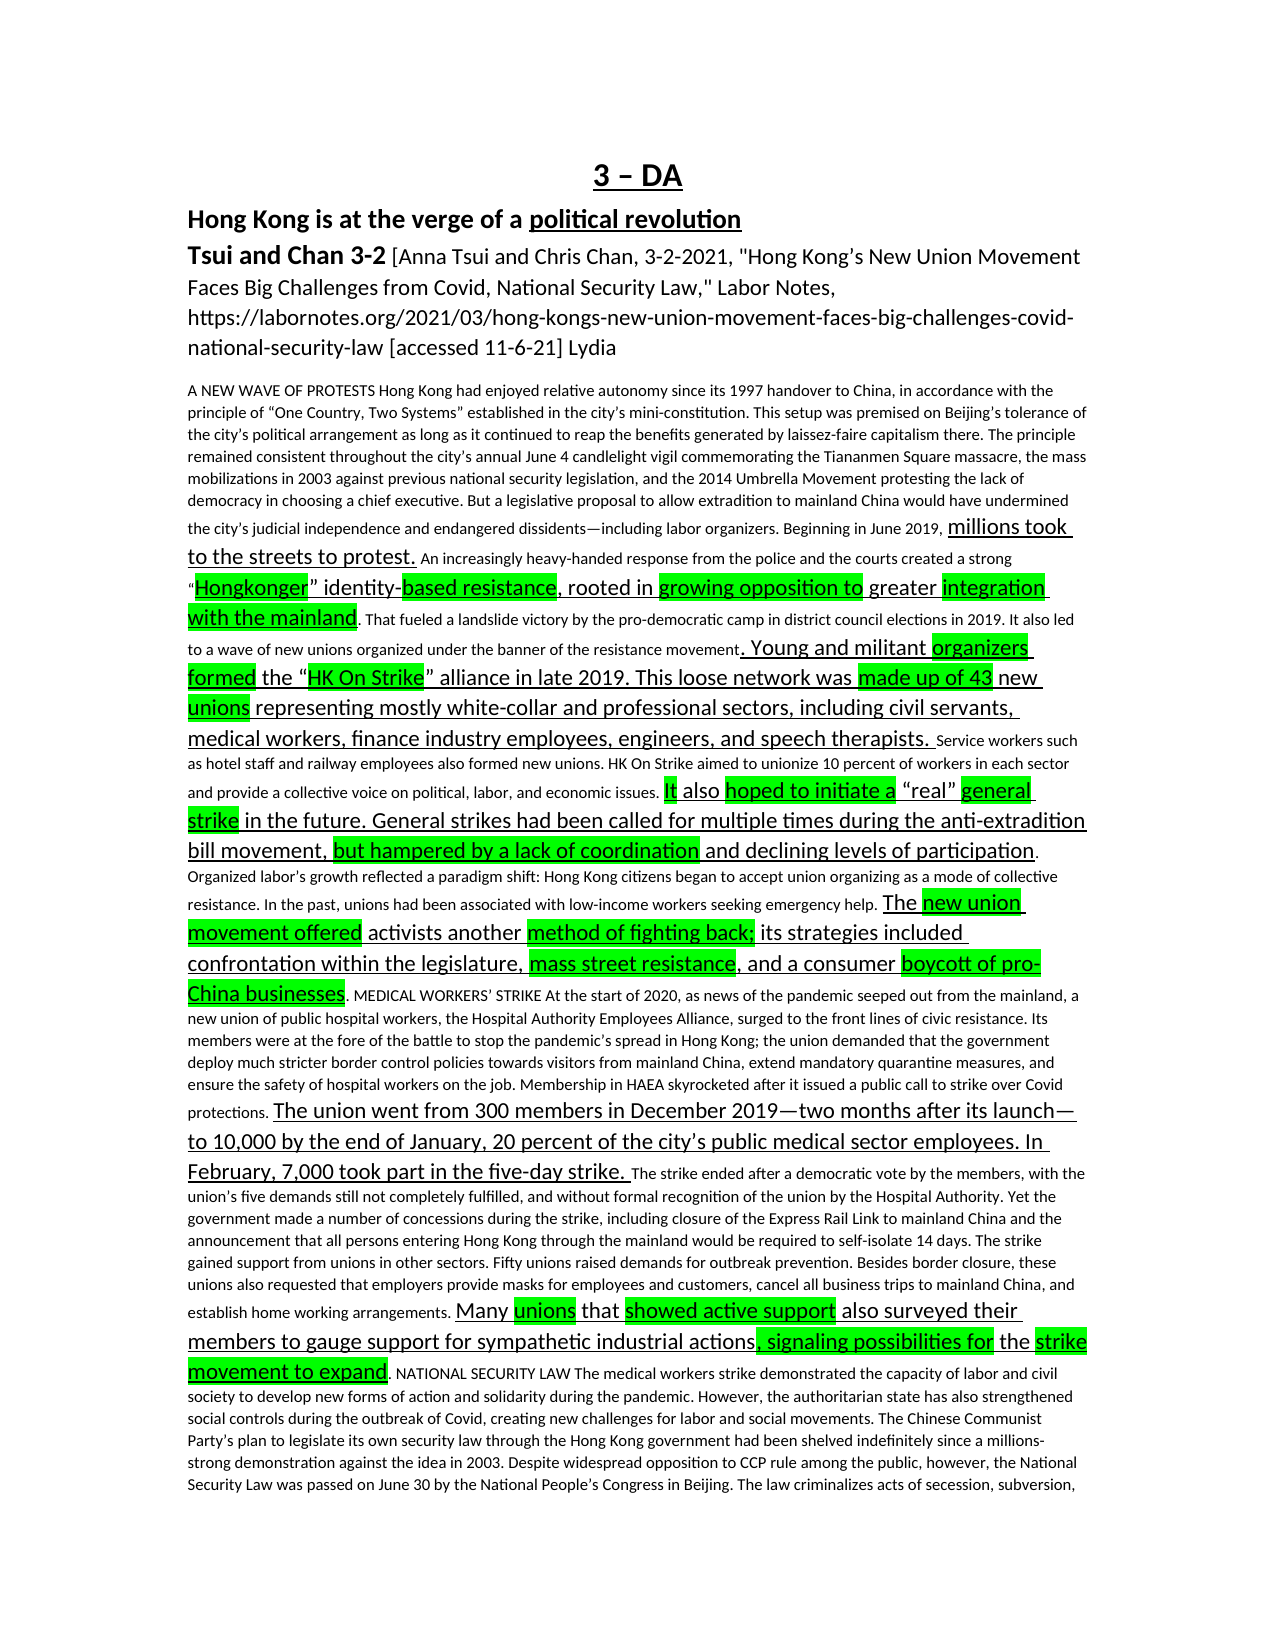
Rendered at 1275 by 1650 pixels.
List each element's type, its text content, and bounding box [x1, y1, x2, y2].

text Tsui and Chan 3-2 [Anna Tsui and Chris Chan, 3-2-2021, "Hong Kong’s New Union Movement Faces Big Challenges from Covid, National Security Law," Labor Notes, https://labornotes.org/2021/03/hong-kongs-new-union-movement-faces-big-challenges-covid-national-security-law [accessed 11-6-21] Lydia [187, 238, 1087, 362]
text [187, 831, 1087, 1351]
subtitle 3 – DA [187, 154, 1087, 195]
subtitle Hong Kong is at the verge of a political revolution [187, 202, 1087, 235]
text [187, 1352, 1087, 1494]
